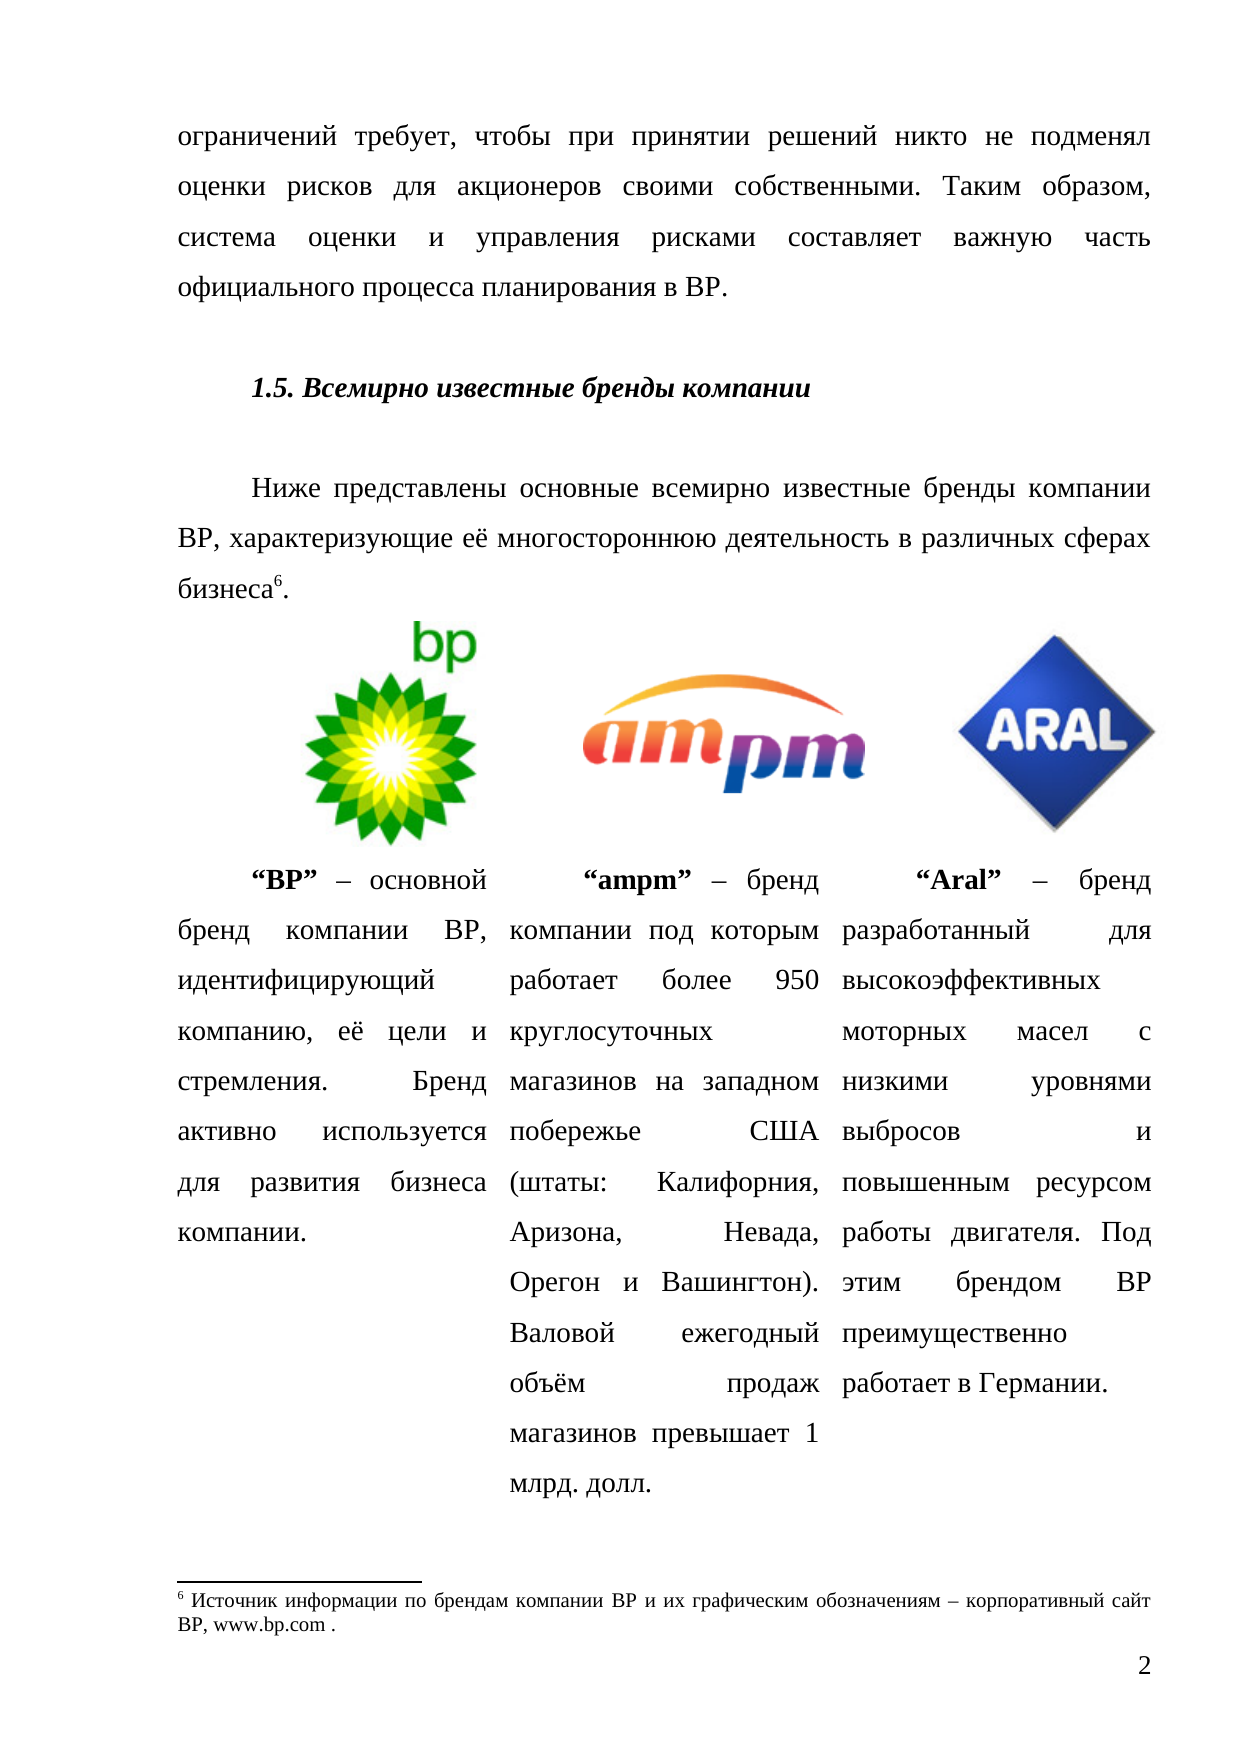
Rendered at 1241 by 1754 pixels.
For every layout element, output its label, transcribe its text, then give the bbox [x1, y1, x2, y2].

picture [251, 621, 533, 847]
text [177, 118, 1152, 303]
table_header [498, 621, 831, 862]
picture [915, 621, 1197, 847]
table_header [166, 621, 498, 862]
picture [583, 621, 865, 847]
text Ниже представлены основные всемирно известные бренды компании BP, характеризующие её многостороннюю деятельность в различных сферах бизнеса. [177, 470, 1152, 604]
subtitle 1.5. Всемирно известные бренды компании [177, 370, 1152, 403]
table_cell “BP” – основной бренд компании BP, идентифицирующий компанию, её цели и стремления. Бренд активно используется для развития бизнеса компании. [166, 862, 498, 1515]
table_cell “Aral” – бренд разработанный для высокоэффективных моторных масел с низкими уровнями выбросов и повышенным ресурсом работы двигателя. Под этим брендом BP преимущественно работает в Германии. [831, 862, 1163, 1515]
table_header [831, 621, 1163, 862]
table_cell “ampm” – бренд компании под которым работает более 950 круглосуточных магазинов на западном побережье США (штаты: Калифорния, Аризона, Невада, Орегон и Вашингтон). Валовой ежегодный объём продаж магазинов превышает 1 млрд. долл. [498, 862, 831, 1515]
